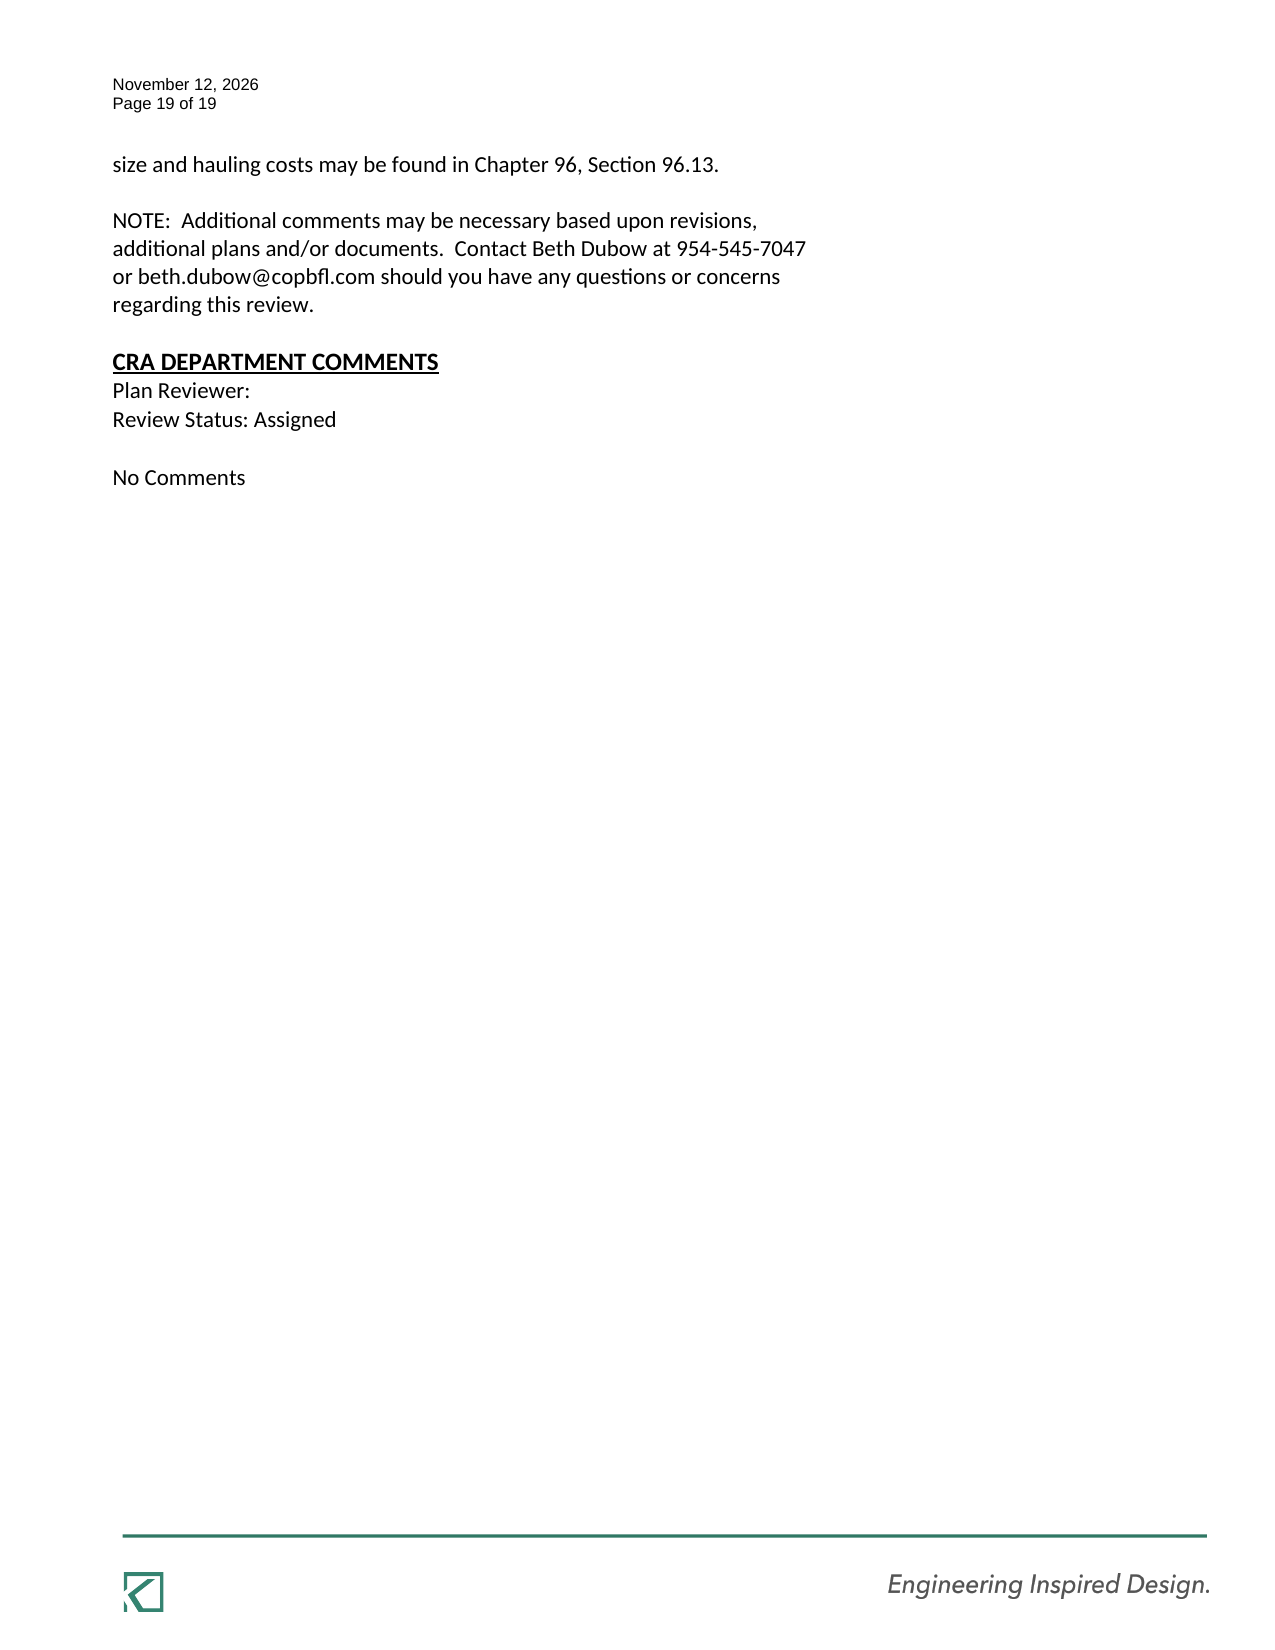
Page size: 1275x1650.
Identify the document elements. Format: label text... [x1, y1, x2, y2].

text or beth.dubow@copbfl.com should you have any questions or concerns [112, 262, 1162, 290]
text additional plans and/or documents. Contact Beth Dubow at 954-545-7047 [112, 234, 1162, 262]
text Plan Reviewer: [112, 377, 1162, 405]
text NOTE: Additional comments may be necessary based upon revisions, [112, 206, 1162, 234]
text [112, 150, 1162, 178]
picture [888, 1573, 1209, 1599]
picture [123, 1572, 164, 1612]
text CRA DEPARTMENT COMMENTS [112, 346, 1162, 377]
text Review Status: Assigned [112, 405, 1162, 433]
text No Comments [112, 463, 1162, 491]
text regarding this review. [112, 290, 1162, 318]
